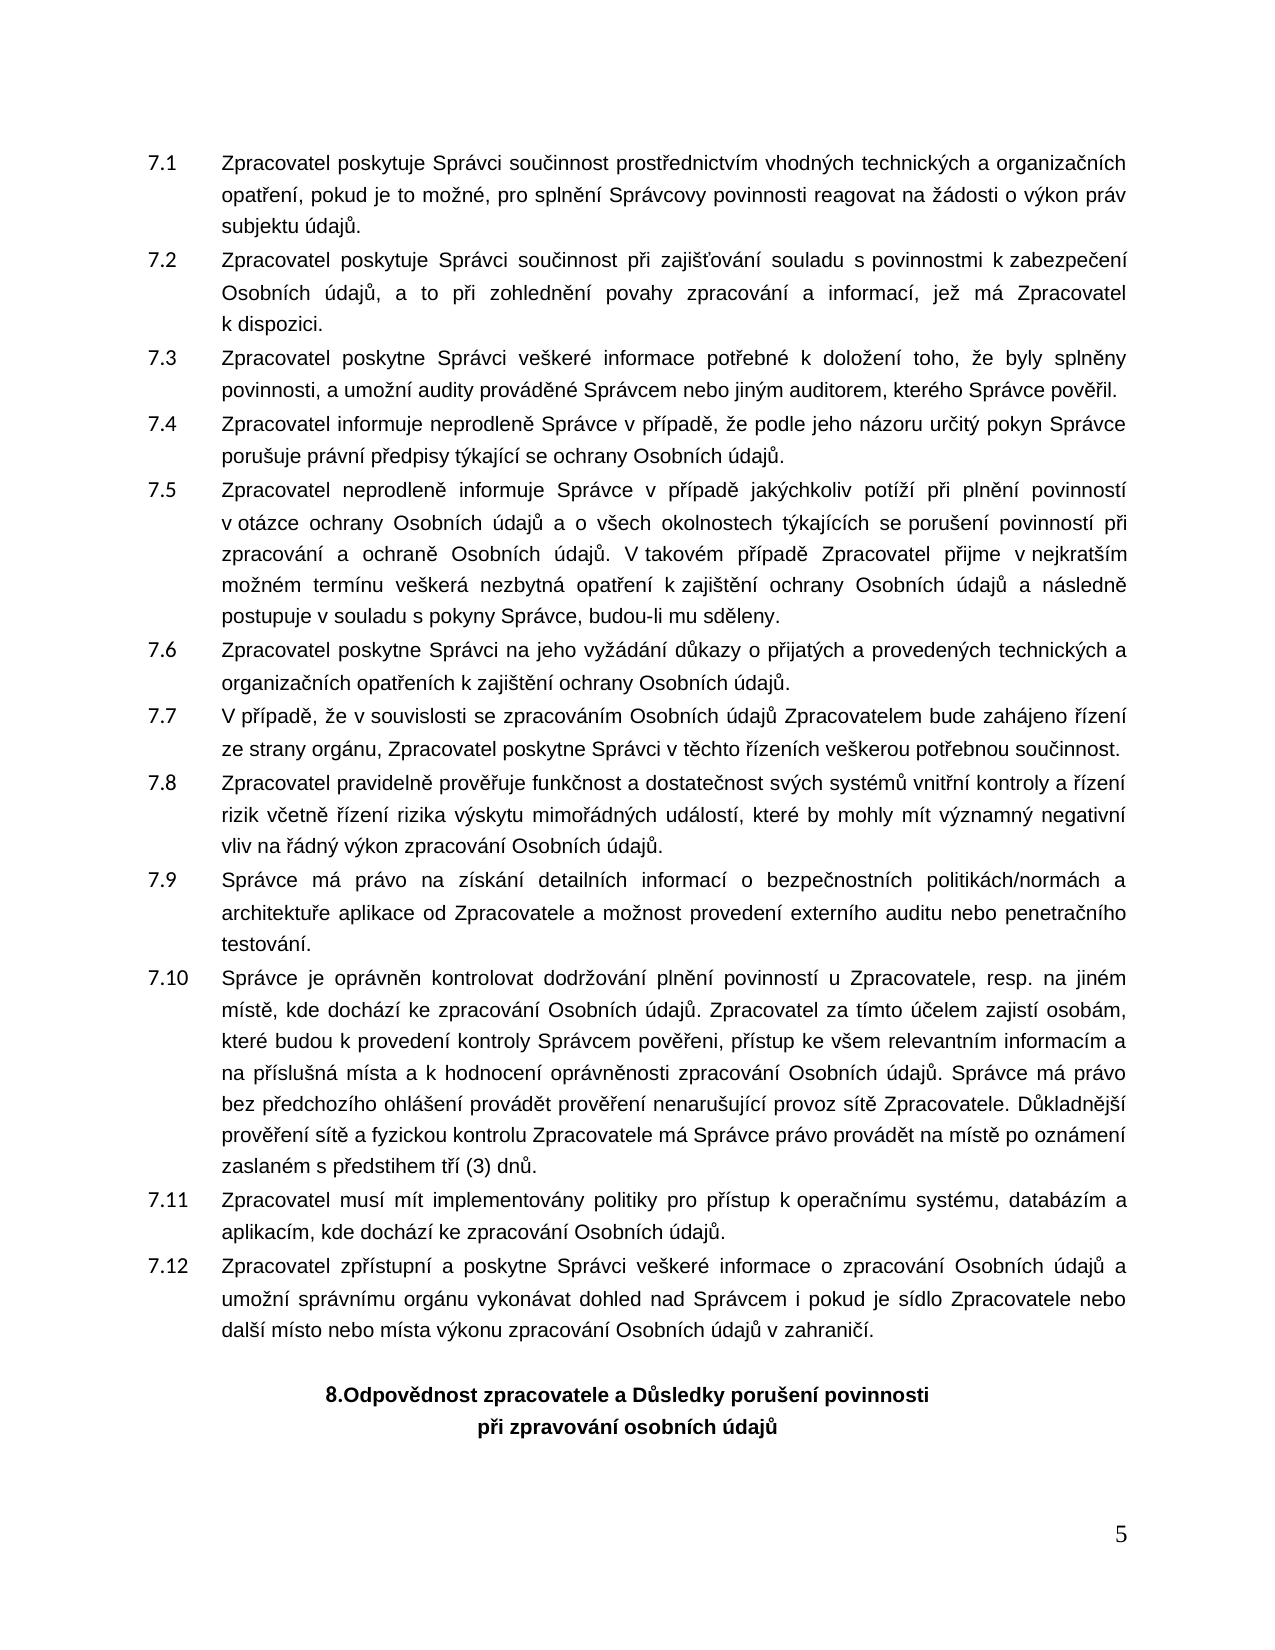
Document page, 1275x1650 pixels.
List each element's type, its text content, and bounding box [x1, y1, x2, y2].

subtitle Zpracovatel poskytne Správci veškeré informace potřebné k doložení toho, že byly splněny povinnosti, a umožní audity prováděné Správcem nebo jiným auditorem, kterého Správce pověřil. [148, 343, 1127, 402]
subtitle Zpracovatel poskytuje Správci součinnost při zajišťování souladu s povinnostmi k zabezpečení Osobních údajů, a to při zohlednění povahy zpracování a informací, jež má Zpracovatel k dispozici. [148, 245, 1127, 335]
subtitle Zpracovatel zpřístupní a poskytne Správci veškeré informace o zpracování Osobních údajů a umožní správnímu orgánu vykonávat dohled nad Správcem i pokud je sídlo Zpracovatele nebo další místo nebo místa výkonu zpracování Osobních údajů v zahraničí. [148, 1251, 1127, 1342]
subtitle Odpovědnost zpracovatele a Důsledky porušení povinnosti při zpravování osobních údajů [325, 1380, 930, 1439]
subtitle Zpracovatel informuje neprodleně Správce v případě, že podle jeho názoru určitý pokyn Správce porušuje právní předpisy týkající se ochrany Osobních údajů. [148, 409, 1127, 468]
subtitle V případě, že v souvislosti se zpracováním Osobních údajů Zpracovatelem bude zahájeno řízení ze strany orgánu, Zpracovatel poskytne Správci v těchto řízeních veškerou potřebnou součinnost. [148, 701, 1127, 761]
subtitle Správce je oprávněn kontrolovat dodržování plnění povinností u Zpracovatele, resp. na jiném místě, kde dochází ke zpracování Osobních údajů. Zpracovatel za tímto účelem zajistí osobám, které budou k provedení kontroly Správcem pověřeni, přístup ke všem relevantním informacím a na příslušná místa a k hodnocení oprávněnosti zpracování Osobních údajů. Správce má právo bez předchozího ohlášení provádět prověření nenarušující provoz sítě Zpracovatele. Důkladnější prověření sítě a fyzickou kontrolu Zpracovatele má Správce právo provádět na místě po oznámení zaslaném s předstihem tří (3) dnů. [148, 963, 1127, 1178]
subtitle Správce má právo na získání detailních informací o bezpečnostních politikách/normách a architektuře aplikace od Zpracovatele a možnost provedení externího auditu nebo penetračního testování. [148, 865, 1127, 956]
subtitle Zpracovatel poskytuje Správci součinnost prostřednictvím vhodných technických a organizačních opatření, pokud je to možné, pro splnění Správcovy povinnosti reagovat na žádosti o výkon práv subjektu údajů. [148, 148, 1127, 238]
subtitle Zpracovatel musí mít implementovány politiky pro přístup k operačnímu systému, databázím a aplikacím, kde dochází ke zpracování Osobních údajů. [148, 1185, 1127, 1244]
subtitle Zpracovatel neprodleně informuje Správce v případě jakýchkoliv potíží při plnění povinností v otázce ochrany Osobních údajů a o všech okolnostech týkajících se porušení povinností při zpracování a ochraně Osobních údajů. V takovém případě Zpracovatel přijme v nejkratším možném termínu veškerá nezbytná opatření k zajištění ochrany Osobních údajů a následně postupuje v souladu s pokyny Správce, budou-li mu sděleny. [148, 475, 1127, 628]
subtitle Zpracovatel poskytne Správci na jeho vyžádání důkazy o přijatých a provedených technických a organizačních opatřeních k zajištění ochrany Osobních údajů. [148, 635, 1127, 694]
subtitle Zpracovatel pravidelně prověřuje funkčnost a dostatečnost svých systémů vnitřní kontroly a řízení rizik včetně řízení rizika výskytu mimořádných událostí, které by mohly mít významný negativní vliv na řádný výkon zpracování Osobních údajů. [148, 768, 1127, 858]
